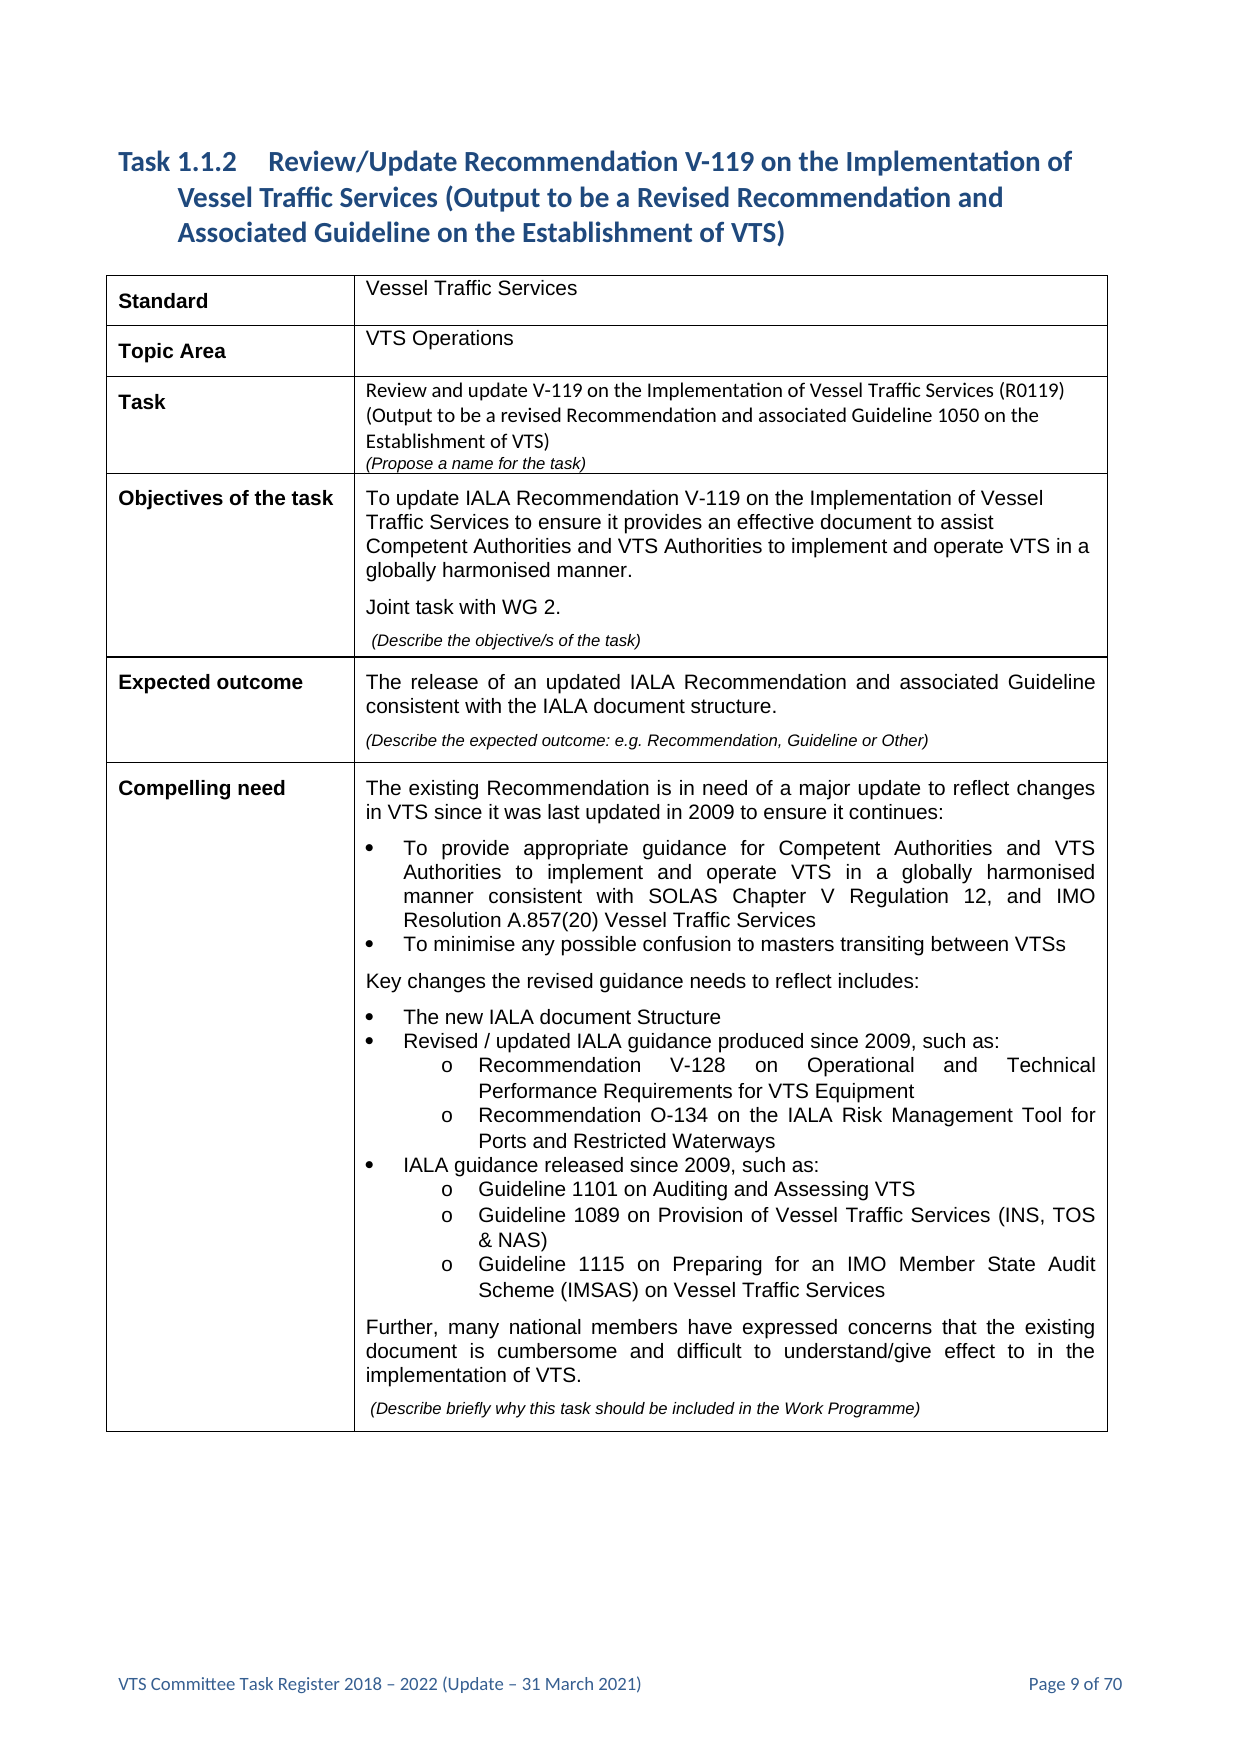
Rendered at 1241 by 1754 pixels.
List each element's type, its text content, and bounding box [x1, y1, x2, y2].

table_cell The release of an updated IALA Recommendation and associated Guideline consistent with the IALA document structure. (Describe the expected outcome: e.g. Recommendation, Guideline or Other) [355, 658, 1107, 762]
table_header Standard [107, 276, 354, 325]
table_header Vessel Traffic Services [355, 276, 1107, 325]
table_cell Expected outcome [107, 658, 354, 762]
table_cell To update IALA Recommendation V-119 on the Implementation of Vessel Traffic Services to ensure it provides an effective document to assist Competent Authorities and VTS Authorities to implement and operate VTS in a globally harmonised manner. Joint task with WG 2. (Describe the objective/s of the task) [355, 474, 1107, 656]
subtitle Task 1.1.2 Review/Update Recommendation V-119 on the Implementation of Vessel Traffic Services (Output to be a Revised Recommendation and Associated Guideline on the Establishment of VTS) [118, 143, 1122, 250]
table_cell Topic Area [107, 326, 354, 376]
table_cell VTS Operations [355, 326, 1107, 376]
table_cell Review and update V-119 on the Implementation of Vessel Traffic Services (R0119) (Output to be a revised Recommendation and associated Guideline 1050 on the Establishment of VTS) (Propose a name for the task) [355, 377, 1107, 473]
table_cell Objectives of the task [107, 474, 354, 656]
table_cell The existing Recommendation is in need of a major update to reflect changes in VTS since it was last updated in 2009 to ensure it continues: To provide appropriate guidance for Competent Authorities and VTS Authorities to implement and operate VTS in a globally harmonised manner consistent with SOLAS Chapter V Regulation 12, and IMO Resolution A.857(20) Vessel Traffic Services To minimise any possible confusion to masters transiting between VTSs Key changes the revised guidance needs to reflect includes: The new IALA document Structure Revised / updated IALA guidance produced since 2009, such as: Recommendation V-128 on Operational and Technical Performance Requirements for VTS Equipment Recommendation O-134 on the IALA Risk Management Tool for Ports and Restricted Waterways IALA guidance released since 2009, such as: Guideline 1101 on Auditing and Assessing VTS Guideline 1089 on Provision of Vessel Traffic Services (INS, TOS & NAS) Guideline 1115 on Preparing for an IMO Member State Audit Scheme (IMSAS) on Vessel Traffic Services Further, many national members have expressed concerns that the existing document is cumbersome and difficult to understand/give effect to in the implementation of VTS. (Describe briefly why this task should be included in the Work Programme) [355, 763, 1107, 1431]
table_cell Compelling need [107, 763, 354, 1431]
table_cell Task [107, 377, 354, 473]
